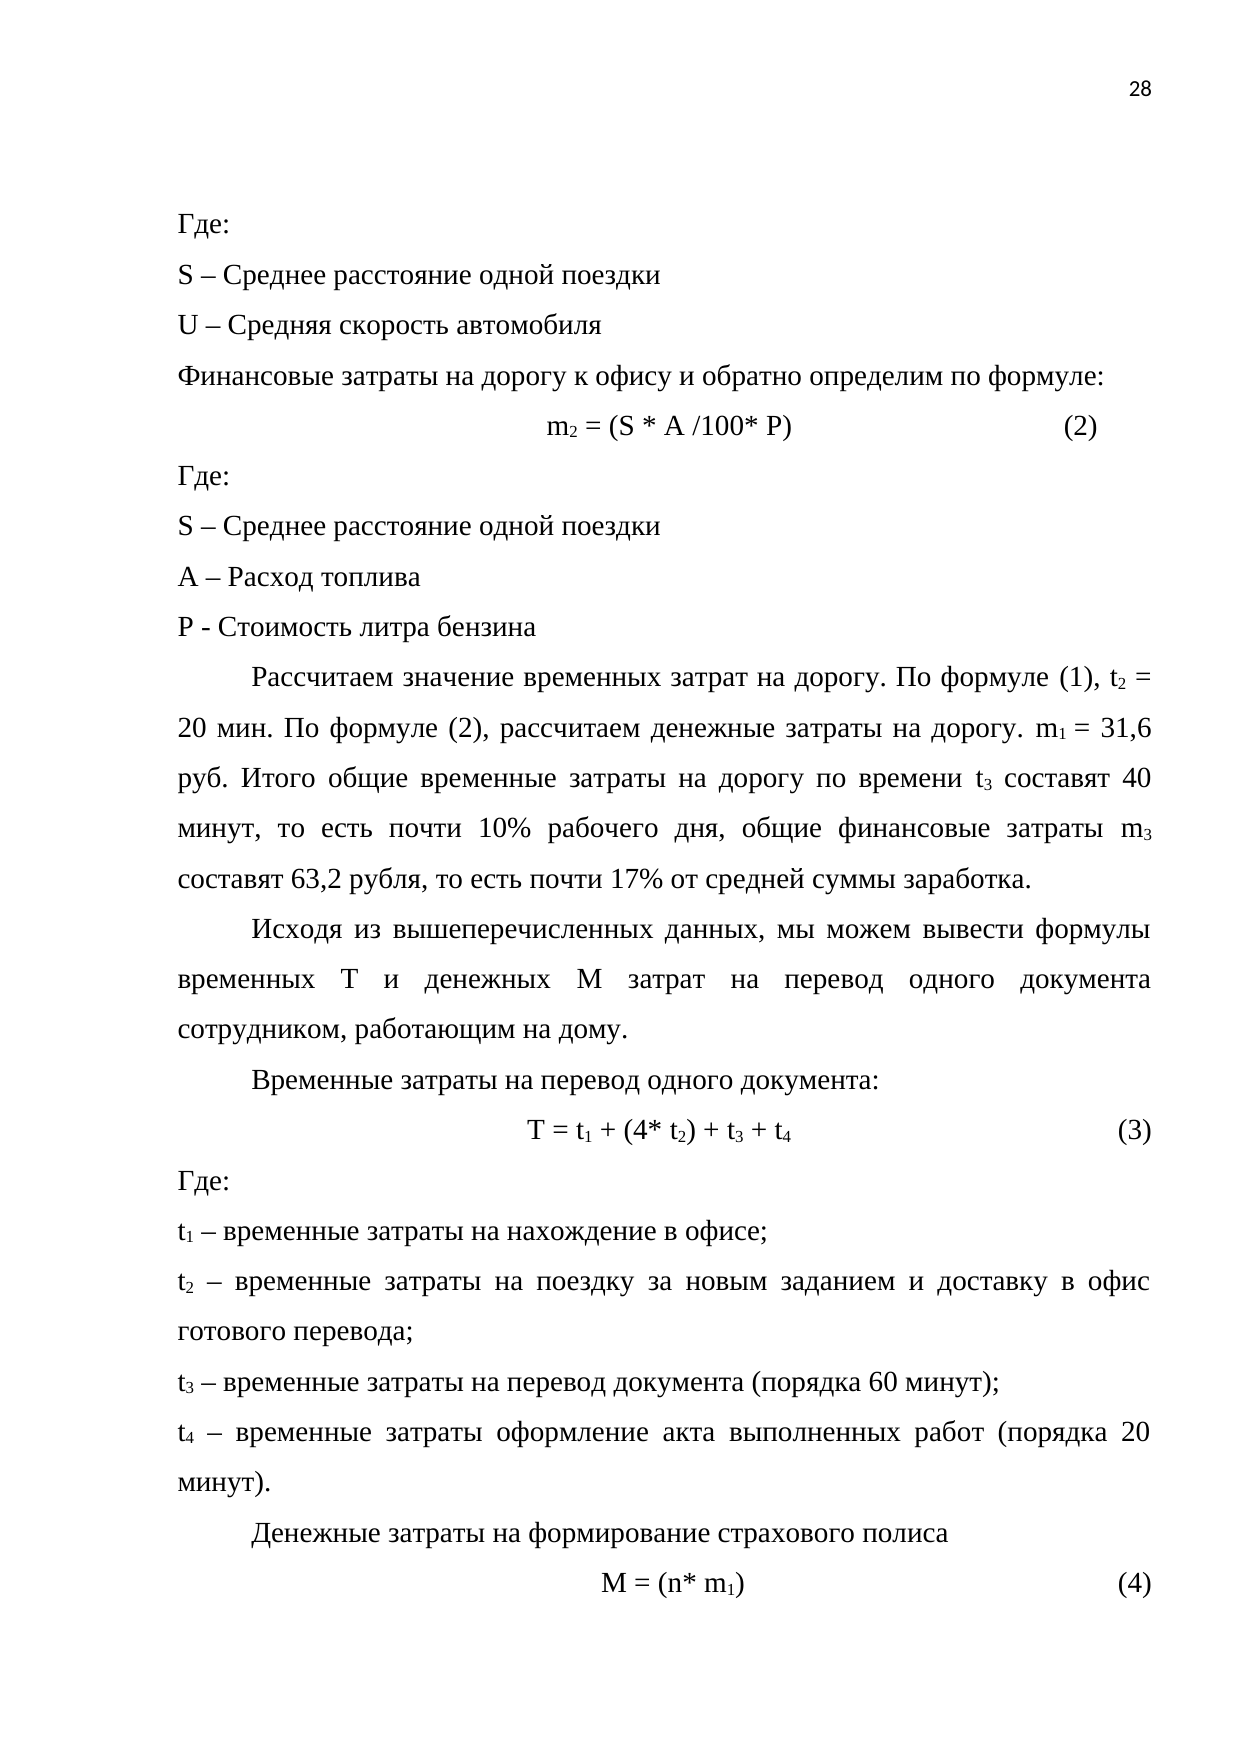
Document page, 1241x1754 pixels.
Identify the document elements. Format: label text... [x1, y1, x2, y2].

text T = t1 + (4* t2) + t3 + t4 (3) [177, 1112, 1152, 1146]
text Рассчитаем значение временных затрат на дорогу. По формуле (1), t2 = 20 мин. По формуле (2), рассчитаем денежные затраты на дорогу. m1 = 31,6 руб. Итого общие временные затраты на дорогу по времени t3 составят 40 минут, то есть почти 10% рабочего дня, общие финансовые затраты m3 составят 63,2 рубля, то есть почти 17% от средней суммы заработка. [177, 659, 1152, 894]
text Временные затраты на перевод одного документа: [177, 1062, 1152, 1096]
text t1 – временные затраты на нахождение в офисе; [177, 1213, 1152, 1246]
text Финансовые затраты на дорогу к офису и обратно определим по формуле: [177, 358, 1152, 391]
text Денежные затраты на формирование страхового полиса [177, 1515, 1152, 1548]
text Где: [177, 1163, 1152, 1196]
text t2 – временные затраты на поездку за новым заданием и доставку в офис готового перевода; [177, 1263, 1152, 1347]
text S – Среднее расстояние одной поездки [177, 257, 1152, 291]
text t4 – временные затраты оформление акта выполненных работ (порядка 20 минут). [177, 1414, 1152, 1498]
text Где: [177, 458, 1107, 492]
text Исходя из вышеперечисленных данных, мы можем вывести формулы временных Т и денежных M затрат на перевод одного документа сотрудником, работающим на дому. [177, 911, 1152, 1045]
text Где: [177, 207, 1152, 240]
text P - Стоимость литра бензина [177, 609, 1107, 643]
text M = (n* m1) (4) [177, 1565, 1152, 1599]
text m2 = (S * A /100* P) (2) [177, 408, 1152, 441]
text U – Средняя скорость автомобиля [177, 307, 1152, 341]
text t3 – временные затраты на перевод документа (порядка 60 минут); [177, 1364, 1152, 1397]
text A – Расход топлива [177, 559, 1107, 592]
text S – Среднее расстояние одной поездки [177, 508, 1107, 542]
